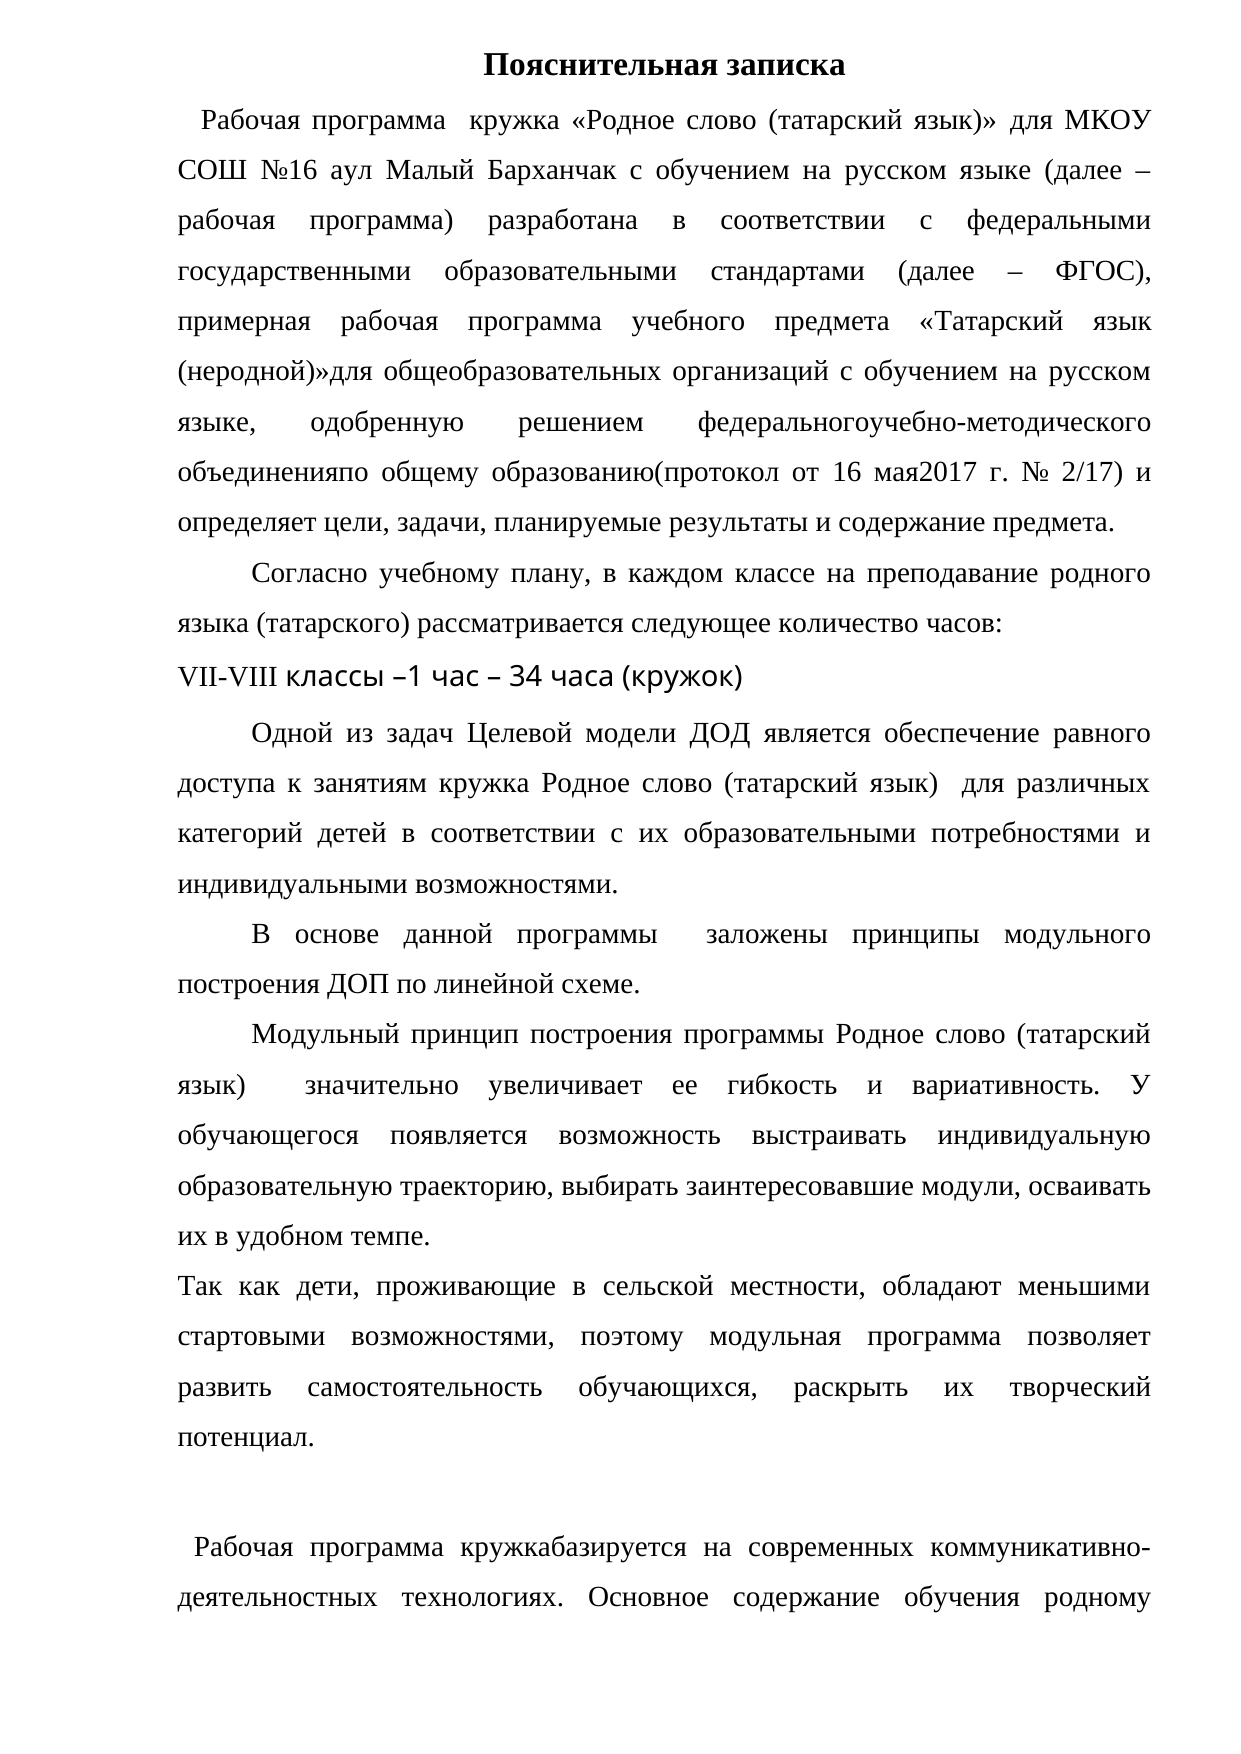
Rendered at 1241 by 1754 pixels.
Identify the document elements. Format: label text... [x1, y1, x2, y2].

text Модульный принцип построения программы Родное слово (татарский язык) значительно увеличивает ее гибкость и вариативность. У обучающегося появляется возможность выстраивать индивидуальную образовательную траекторию, выбирать заинтересовавшие модули, осваивать их в удобном темпе. [177, 1017, 1152, 1251]
text Так как дети, проживающие в сельской местности, обладают меньшими стартовыми возможностями, поэтому модульная программа позволяет развить самостоятельность обучающихся, раскрыть их творческий потенциал. [177, 1268, 1152, 1453]
text Рабочая программа кружка «Родное слово (татарский язык)» для МКОУ СОШ №16 аул Малый Барханчак с обучением на русском языке (далее – рабочая программа) разработана в соответствии с федеральными государственными образовательными стандартами (далее – ФГОС), примерная рабочая программа учебного предмета «Татарский язык (неродной)»для общеобразовательных организаций с обучением на русском языке, одобренную решением федеральногоучебно-методического объединенияпо общему образованию(протокол от 16 мая. № 2/17) и определяет цели, задачи, планируемые результаты и содержание предмета. [177, 102, 1152, 538]
text В основе данной программы заложены принципы модульного построения ДОП по линейной схеме. [177, 916, 1152, 1000]
text Пояснительная записка [177, 44, 1152, 83]
text Одной из задач Целевой модели ДОД является обеспечение равного доступа к занятиям кружка Родное слово (татарский язык) для различных категорий детей в соответствии с их образовательными потребностями и индивидуальными возможностями. [177, 715, 1152, 899]
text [177, 1529, 1152, 1613]
text Согласно учебному плану, в каждом классе на преподавание родного языка (татарского) рассматривается следующее количество часов: [177, 555, 1152, 638]
text VII-VIII классы –1 час – 34 часа (кружок) [177, 655, 1152, 695]
